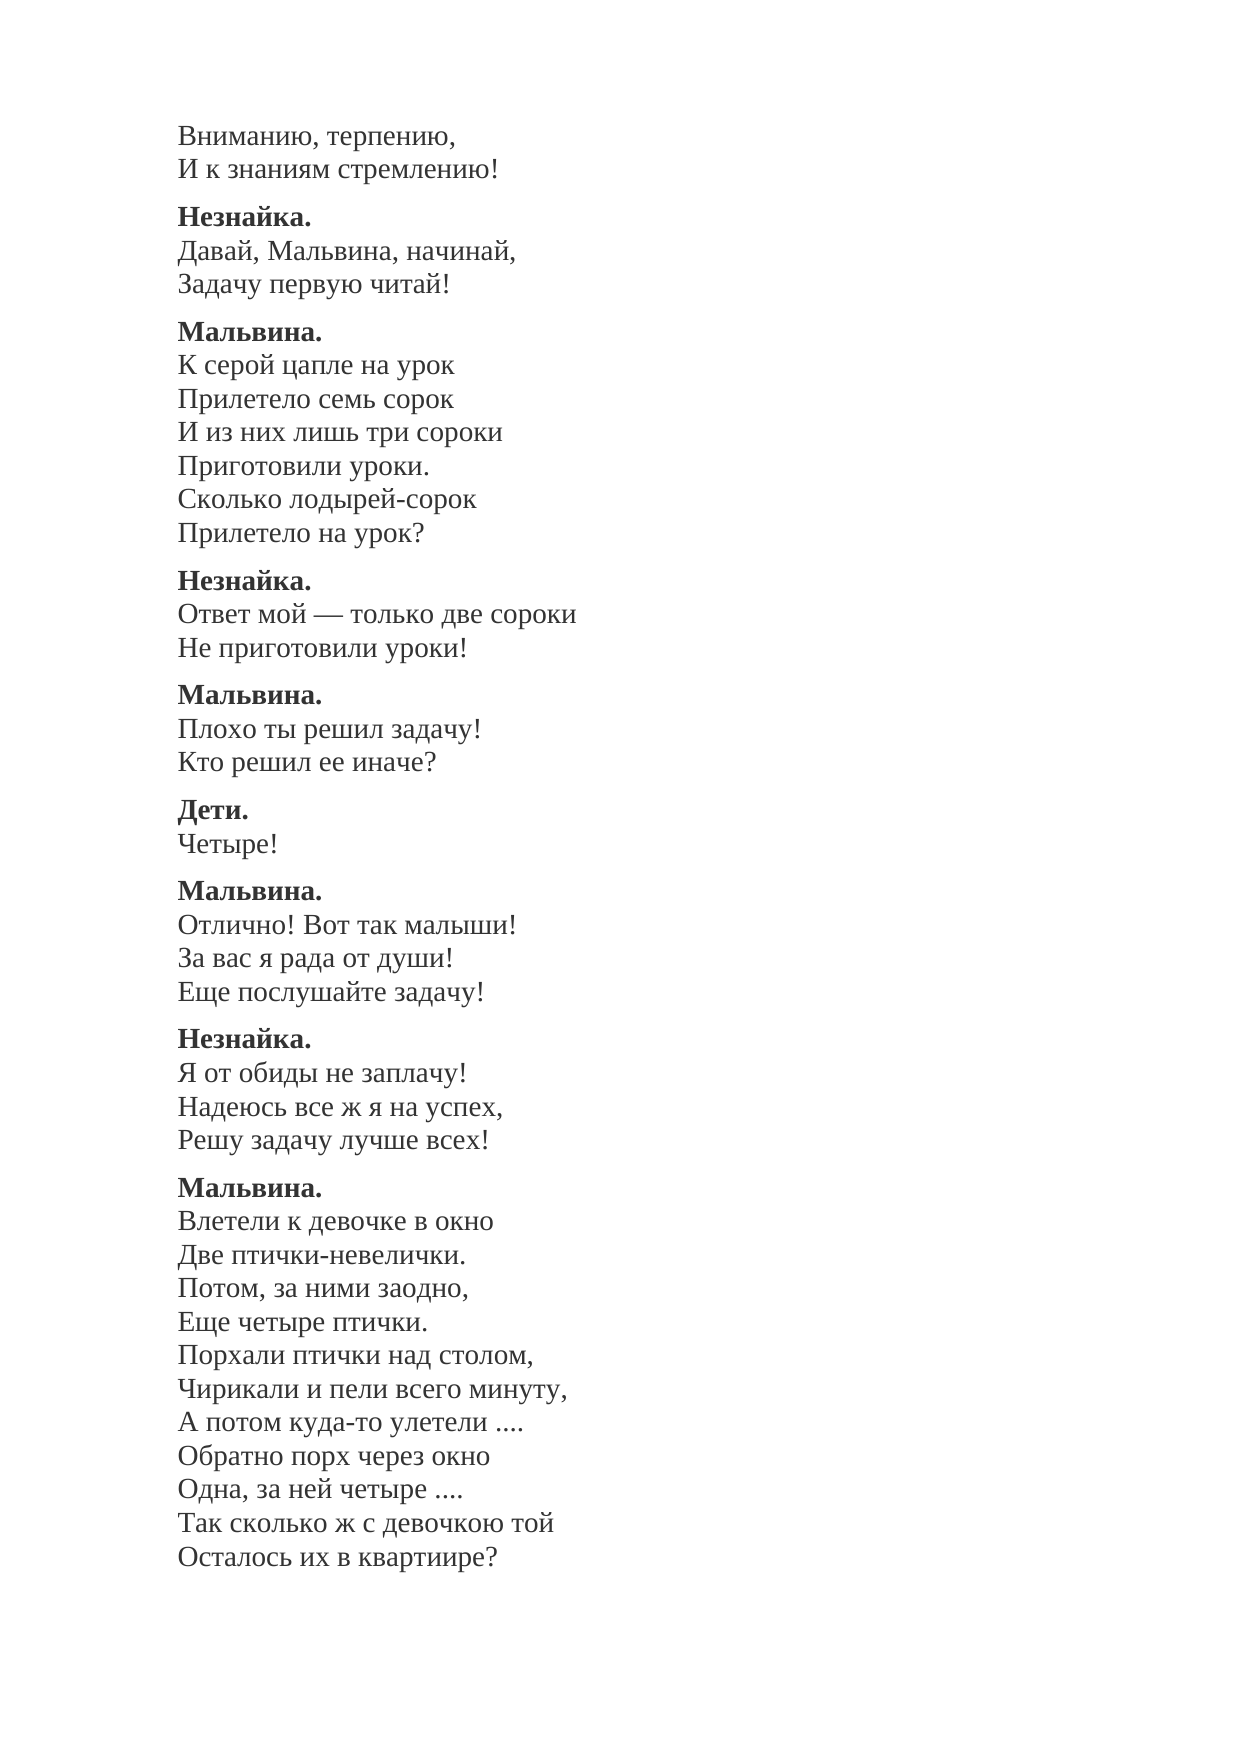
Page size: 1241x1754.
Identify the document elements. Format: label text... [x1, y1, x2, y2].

text Незнайка. Ответ мой — только две сороки Не приготовили уроки! [177, 563, 1152, 663]
text Дети. Четыре! [177, 792, 1152, 859]
text Мальвина. Влетели к девочке в окно Две птички-невелички. Потом, за ними заодно, Еще четыре птички. Порхали птички над столом, Чирикали и пели всего минуту, А потом куда-то улетели .... Обратно порх через окно Одна, за ней четыре .... Так сколько ж с девочкою той Осталось их в квартиире? [177, 1170, 1152, 1572]
text Мальвина. Плохо ты решил задачу! Кто решил ее иначе? [177, 677, 1152, 778]
text Незнайка. Давай, Мальвина, начинай, Задачу первую читай! [177, 199, 1152, 300]
text Незнайка. Я от обиды не заплачу! Надеюсь все ж я на успех, Решу задачу лучше всех! [177, 1022, 1152, 1156]
text Мальвина. Отлично! Вот так малыши! За вас я рада от души! Еще послушайте задачу! [177, 873, 1152, 1007]
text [177, 118, 1152, 185]
text Мальвина. К серой цапле на урок Прилетело семь сорок И из них лишь три сороки Приготовили уроки. Сколько лодырей-сорок Прилетело на урок? [177, 314, 1152, 549]
